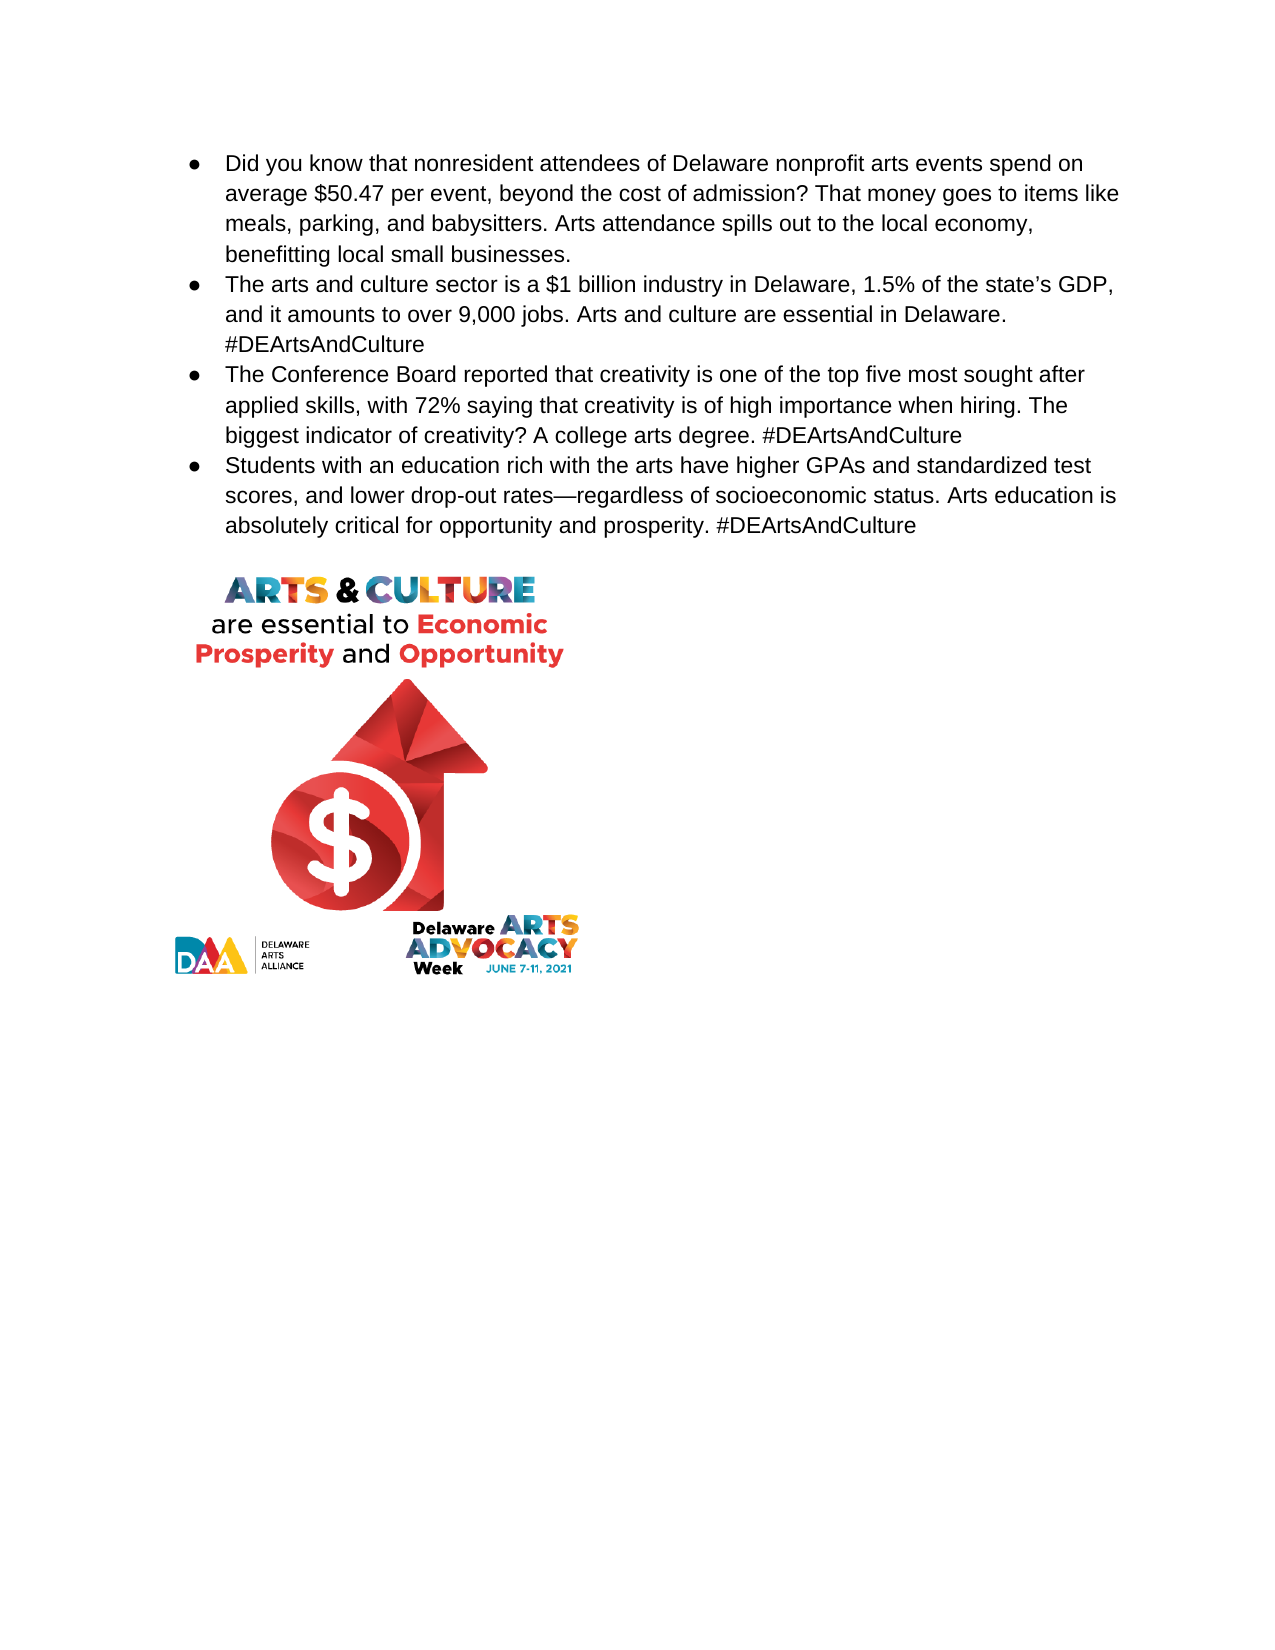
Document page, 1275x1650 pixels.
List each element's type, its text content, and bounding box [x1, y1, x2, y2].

picture [150, 542, 603, 996]
list The Conference Board reported that creativity is one of the top five most sought after applied skills, with 72% saying that creativity is of high importance when hiring. The biggest indicator of creativity? A college arts degree. #DEArtsAndCulture [187, 361, 1125, 448]
list The arts and culture sector is a $1 billion industry in Delaware, 1.5% of the state’s GDP, and it amounts to over 9,000 jobs. Arts and culture are essential in Delaware. #DEArtsAndCulture [187, 271, 1125, 358]
list Students with an education rich with the arts have higher GPAs and standardized test scores, and lower drop-out rates—regardless of socioeconomic status. Arts education is absolutely critical for opportunity and prosperity. #DEArtsAndCulture [187, 452, 1125, 539]
list Did you know that nonresident attendees of Delaware nonprofit arts events spend on average $50.47 per event, beyond the cost of admission? That money goes to items like meals, parking, and babysitters. Arts attendance spills out to the local economy, benefitting local small businesses. [187, 150, 1125, 267]
